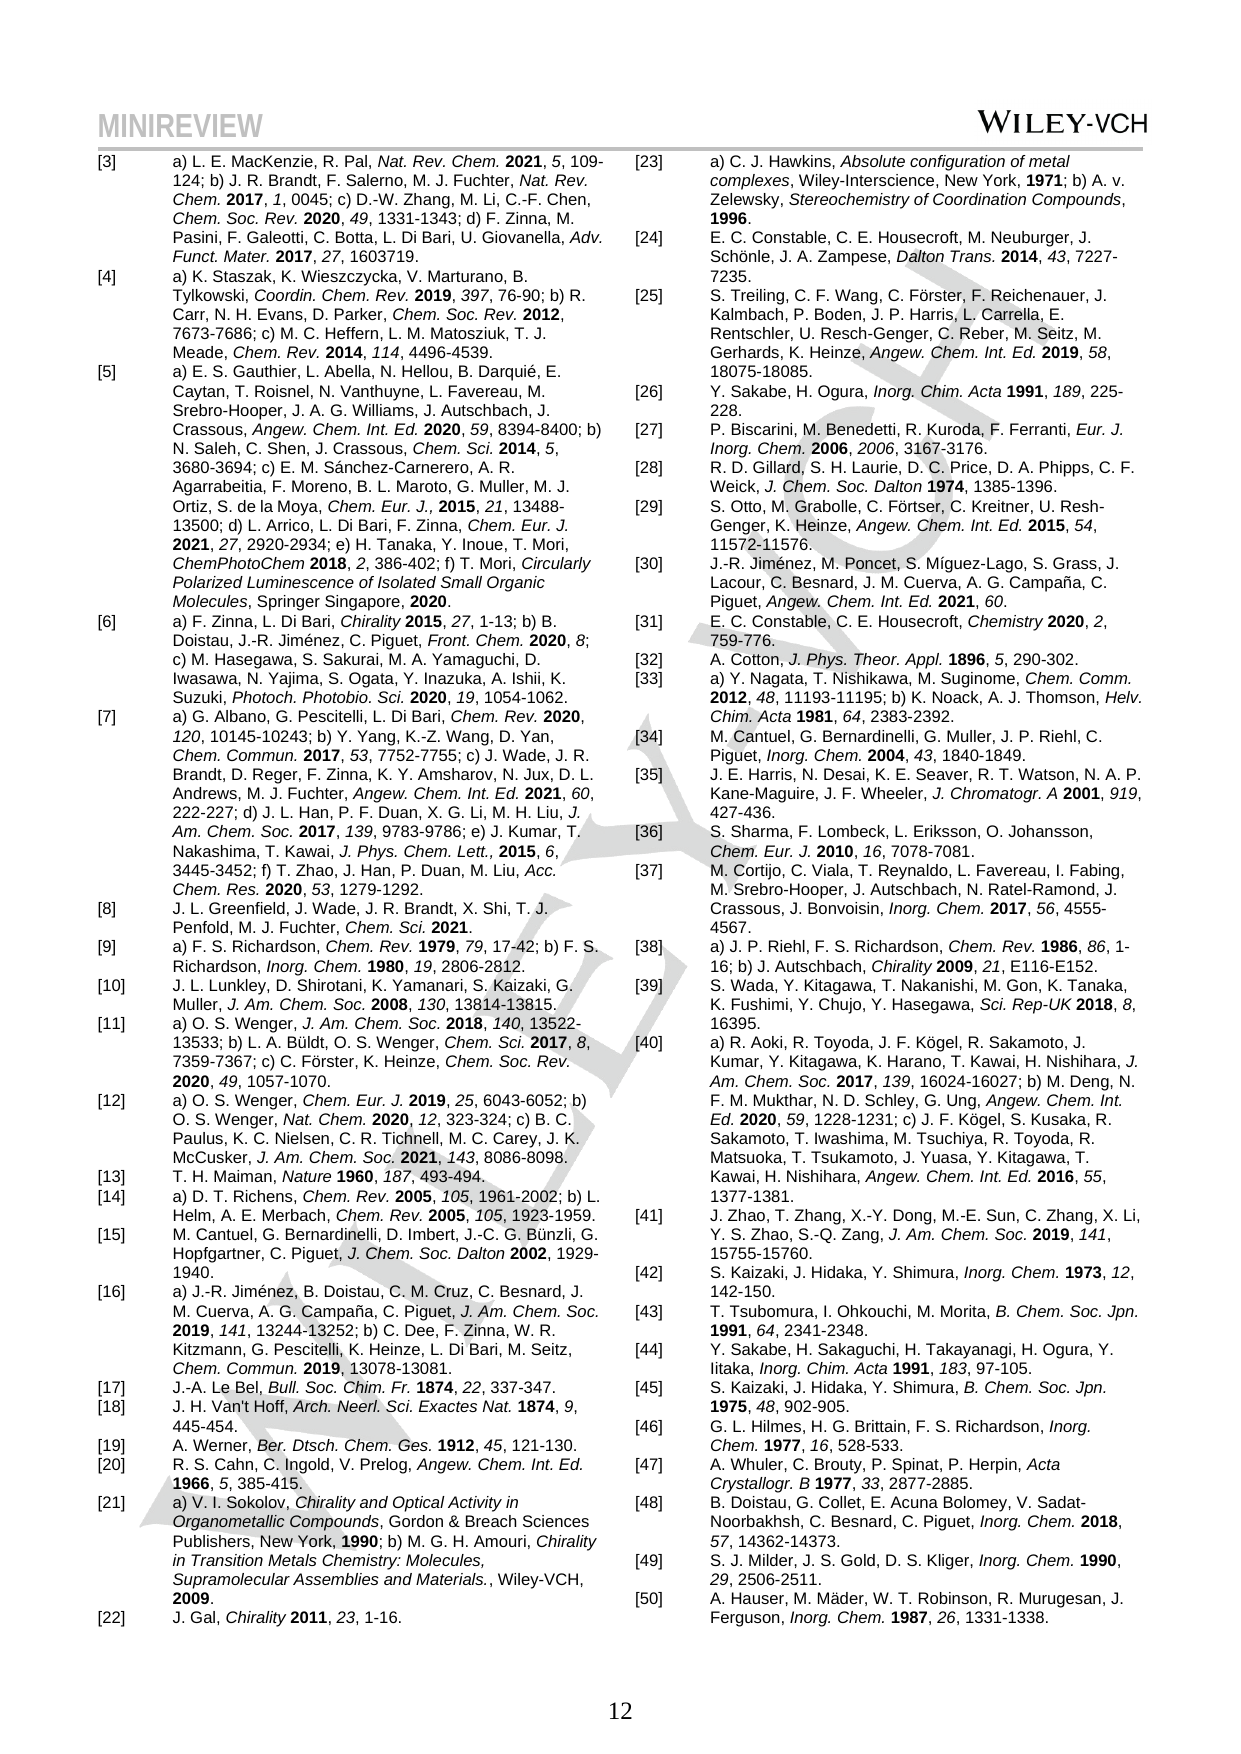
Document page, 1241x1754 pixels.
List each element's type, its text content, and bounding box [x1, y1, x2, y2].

text [11] a) O. S. Wenger, J. Am. Chem. Soc. 2018, 140, 13522-13533; b) L. A. Büldt, O. S. Wenger, Chem. Sci. 2017, 8, 7359-7367; c) C. Förster, K. Heinze, Chem. Soc. Rev. 2020, 49, 1057-1070. [97, 1014, 605, 1091]
text [5] a) E. S. Gauthier, L. Abella, N. Hellou, B. Darquié, E. Caytan, T. Roisnel, N. Vanthuyne, L. Favereau, M. Srebro-Hooper, J. A. G. Williams, J. Autschbach, J. Crassous, Angew. Chem. Int. Ed. 2020, 59, 8394-8400; b) N. Saleh, C. Shen, J. Crassous, Chem. Sci. 2014, 5, 3680-3694; c) E. M. Sánchez-Carnerero, A. R. Agarrabeitia, F. Moreno, B. L. Maroto, G. Muller, M. J. Ortiz, S. de la Moya, Chem. Eur. J., 2015, 21, 13488-13500; d) L. Arrico, L. Di Bari, F. Zinna, Chem. Eur. J. 2021, 27, 2920-2934; e) H. Tanaka, Y. Inoue, T. Mori, ChemPhotoChem 2018, 2, 386-402; f) T. Mori, Circularly Polarized Luminescence of Isolated Small Organic Molecules, Springer Singapore, 2020. [97, 362, 605, 611]
text [13] T. H. Maiman, Nature 1960, 187, 493-494. [97, 1167, 605, 1186]
text [22] J. Gal, Chirality 2011, 23, 1-16. [97, 1608, 605, 1627]
text [30] J.-R. Jiménez, M. Poncet, S. Míguez-Lago, S. Grass, J. Lacour, C. Besnard, J. M. Cuerva, A. G. Campaña, C. Piguet, Angew. Chem. Int. Ed. 2021, 60. [635, 554, 1143, 611]
text [43] T. Tsubomura, I. Ohkouchi, M. Morita, B. Chem. Soc. Jpn. 1991, 64, 2341-2348. [635, 1301, 1143, 1340]
text [12] a) O. S. Wenger, Chem. Eur. J. 2019, 25, 6043-6052; b) O. S. Wenger, Nat. Chem. 2020, 12, 323-324; c) B. C. Paulus, K. C. Nielsen, C. R. Tichnell, M. C. Carey, J. K. McCusker, J. Am. Chem. Soc. 2021, 143, 8086-8098. [97, 1091, 605, 1167]
text [33] a) Y. Nagata, T. Nishikawa, M. Suginome, Chem. Comm. 2012, 48, 11193-11195; b) K. Noack, A. J. Thomson, Helv. Chim. Acta 1981, 64, 2383-2392. [635, 669, 1143, 726]
text [49] S. J. Milder, J. S. Gold, D. S. Kliger, Inorg. Chem. 1990, 29, 2506-2511. [635, 1551, 1143, 1589]
text [25] S. Treiling, C. F. Wang, C. Förster, F. Reichenauer, J. Kalmbach, P. Boden, J. P. Harris, L. Carrella, E. Rentschler, U. Resch-Genger, C. Reber, M. Seitz, M. Gerhards, K. Heinze, Angew. Chem. Int. Ed. 2019, 58, 18075-18085. [635, 286, 1143, 381]
text [46] G. L. Hilmes, H. G. Brittain, F. S. Richardson, Inorg. Chem. 1977, 16, 528-533. [635, 1416, 1143, 1455]
text [34] M. Cantuel, G. Bernardinelli, G. Muller, J. P. Riehl, C. Piguet, Inorg. Chem. 2004, 43, 1840-1849. [635, 726, 1143, 765]
text [31] E. C. Constable, C. E. Housecroft, Chemistry 2020, 2, 759-776. [635, 611, 1143, 650]
text [15] M. Cantuel, G. Bernardinelli, D. Imbert, J.-C. G. Bünzli, G. Hopfgartner, C. Piguet, J. Chem. Soc. Dalton 2002, 1929-1940. [97, 1225, 605, 1282]
text [50] A. Hauser, M. Mäder, W. T. Robinson, R. Murugesan, J. Ferguson, Inorg. Chem. 1987, 26, 1331-1338. [635, 1589, 1143, 1627]
text [29] S. Otto, M. Grabolle, C. Förtser, C. Kreitner, U. Resh-Genger, K. Heinze, Angew. Chem. Int. Ed. 2015, 54, 11572-11576. [635, 496, 1143, 554]
text [3] a) L. E. MacKenzie, R. Pal, Nat. Rev. Chem. 2021, 5, 109-124; b) J. R. Brandt, F. Salerno, M. J. Fuchter, Nat. Rev. Chem. 2017, 1, 0045; c) D.-W. Zhang, M. Li, C.-F. Chen, Chem. Soc. Rev. 2020, 49, 1331-1343; d) F. Zinna, M. Pasini, F. Galeotti, C. Botta, L. Di Bari, U. Giovanella, Adv. Funct. Mater. 2017, 27, 1603719. [97, 151, 605, 266]
text [44] Y. Sakabe, H. Sakaguchi, H. Takayanagi, H. Ogura, Y. Iitaka, Inorg. Chim. Acta 1991, 183, 97-105. [635, 1340, 1143, 1378]
text [16] a) J.-R. Jiménez, B. Doistau, C. M. Cruz, C. Besnard, J. M. Cuerva, A. G. Campaña, C. Piguet, J. Am. Chem. Soc. 2019, 141, 13244-13252; b) C. Dee, F. Zinna, W. R. Kitzmann, G. Pescitelli, K. Heinze, L. Di Bari, M. Seitz, Chem. Commun. 2019, 13078-13081. [97, 1282, 605, 1378]
text [39] S. Wada, Y. Kitagawa, T. Nakanishi, M. Gon, K. Tanaka, K. Fushimi, Y. Chujo, Y. Hasegawa, Sci. Rep-UK 2018, 8, 16395. [635, 976, 1143, 1033]
text [48] B. Doistau, G. Collet, E. Acuna Bolomey, V. Sadat-Noorbakhsh, C. Besnard, C. Piguet, Inorg. Chem. 2018, 57, 14362-14373. [635, 1493, 1143, 1551]
text [6] a) F. Zinna, L. Di Bari, Chirality 2015, 27, 1-13; b) B. Doistau, J.-R. Jiménez, C. Piguet, Front. Chem. 2020, 8; c) M. Hasegawa, S. Sakurai, M. A. Yamaguchi, D. Iwasawa, N. Yajima, S. Ogata, Y. Inazuka, A. Ishii, K. Suzuki, Photoch. Photobio. Sci. 2020, 19, 1054-1062. [97, 611, 605, 707]
text [9] a) F. S. Richardson, Chem. Rev. 1979, 79, 17-42; b) F. S. Richardson, Inorg. Chem. 1980, 19, 2806-2812. [97, 937, 605, 976]
text [20] R. S. Cahn, C. Ingold, V. Prelog, Angew. Chem. Int. Ed. 1966, 5, 385-415. [97, 1455, 605, 1493]
text [17] J.-A. Le Bel, Bull. Soc. Chim. Fr. 1874, 22, 337-347. [97, 1378, 605, 1397]
text [37] M. Cortijo, C. Viala, T. Reynaldo, L. Favereau, I. Fabing, M. Srebro-Hooper, J. Autschbach, N. Ratel-Ramond, J. Crassous, J. Bonvoisin, Inorg. Chem. 2017, 56, 4555-4567. [635, 861, 1143, 937]
text [28] R. D. Gillard, S. H. Laurie, D. C. Price, D. A. Phipps, C. F. Weick, J. Chem. Soc. Dalton 1974, 1385-1396. [635, 458, 1143, 496]
text [40] a) R. Aoki, R. Toyoda, J. F. Kögel, R. Sakamoto, J. Kumar, Y. Kitagawa, K. Harano, T. Kawai, H. Nishihara, J. Am. Chem. Soc. 2017, 139, 16024-16027; b) M. Deng, N. F. M. Mukthar, N. D. Schley, G. Ung, Angew. Chem. Int. Ed. 2020, 59, 1228-1231; c) J. F. Kögel, S. Kusaka, R. Sakamoto, T. Iwashima, M. Tsuchiya, R. Toyoda, R. Matsuoka, T. Tsukamoto, J. Yuasa, Y. Kitagawa, T. Kawai, H. Nishihara, Angew. Chem. Int. Ed. 2016, 55, 1377-1381. [635, 1033, 1143, 1206]
text [21] a) V. I. Sokolov, Chirality and Optical Activity in Organometallic Compounds, Gordon & Breach Sciences Publishers, New York, 1990; b) M. G. H. Amouri, Chirality in Transition Metals Chemistry: Molecules, Supramolecular Assemblies and Materials., Wiley-VCH, 2009. [97, 1493, 605, 1608]
text [18] J. H. Van't Hoff, Arch. Neerl. Sci. Exactes Nat. 1874, 9, 445-454. [97, 1397, 605, 1436]
text [19] A. Werner, Ber. Dtsch. Chem. Ges. 1912, 45, 121-130. [97, 1436, 605, 1455]
text [4] a) K. Staszak, K. Wieszczycka, V. Marturano, B. Tylkowski, Coordin. Chem. Rev. 2019, 397, 76-90; b) R. Carr, N. H. Evans, D. Parker, Chem. Soc. Rev. 2012, 7673-7686; c) M. C. Heffern, L. M. Matosziuk, T. J. Meade, Chem. Rev. 2014, 114, 4496-4539. [97, 266, 605, 362]
text [38] a) J. P. Riehl, F. S. Richardson, Chem. Rev. 1986, 86, 1-16; b) J. Autschbach, Chirality 2009, 21, E116-E152. [635, 937, 1143, 976]
text [26] Y. Sakabe, H. Ogura, Inorg. Chim. Acta 1991, 189, 225-228. [635, 381, 1143, 420]
text [32] A. Cotton, J. Phys. Theor. Appl. 1896, 5, 290-302. [635, 650, 1143, 669]
text [27] P. Biscarini, M. Benedetti, R. Kuroda, F. Ferranti, Eur. J. Inorg. Chem. 2006, 2006, 3167-3176. [635, 420, 1143, 458]
text [14] a) D. T. Richens, Chem. Rev. 2005, 105, 1961-2002; b) L. Helm, A. E. Merbach, Chem. Rev. 2005, 105, 1923-1959. [97, 1186, 605, 1225]
text [41] J. Zhao, T. Zhang, X.-Y. Dong, M.-E. Sun, C. Zhang, X. Li, Y. S. Zhao, S.-Q. Zang, J. Am. Chem. Soc. 2019, 141, 15755-15760. [635, 1206, 1143, 1263]
text [47] A. Whuler, C. Brouty, P. Spinat, P. Herpin, Acta Crystallogr. B 1977, 33, 2877-2885. [635, 1455, 1143, 1493]
text [8] J. L. Greenfield, J. Wade, J. R. Brandt, X. Shi, T. J. Penfold, M. J. Fuchter, Chem. Sci. 2021. [97, 899, 605, 937]
text [36] S. Sharma, F. Lombeck, L. Eriksson, O. Johansson, Chem. Eur. J. 2010, 16, 7078-7081. [635, 822, 1143, 861]
text [23] a) C. J. Hawkins, Absolute configuration of metal complexes, Wiley-Interscience, New York, 1971; b) A. v. Zelewsky, Stereochemistry of Coordination Compounds, 1996. [635, 151, 1143, 228]
text [42] S. Kaizaki, J. Hidaka, Y. Shimura, Inorg. Chem. 1973, 12, 142-150. [635, 1263, 1143, 1301]
text [7] a) G. Albano, G. Pescitelli, L. Di Bari, Chem. Rev. 2020, 120, 10145-10243; b) Y. Yang, K.-Z. Wang, D. Yan, Chem. Commun. 2017, 53, 7752-7755; c) J. Wade, J. R. Brandt, D. Reger, F. Zinna, K. Y. Amsharov, N. Jux, D. L. Andrews, M. J. Fuchter, Angew. Chem. Int. Ed. 2021, 60, 222-227; d) J. L. Han, P. F. Duan, X. G. Li, M. H. Liu, J. Am. Chem. Soc. 2017, 139, 9783-9786; e) J. Kumar, T. Nakashima, T. Kawai, J. Phys. Chem. Lett., 2015, 6, 3445-3452; f) T. Zhao, J. Han, P. Duan, M. Liu, Acc. Chem. Res. 2020, 53, 1279-1292. [97, 707, 605, 899]
text [45] S. Kaizaki, J. Hidaka, Y. Shimura, B. Chem. Soc. Jpn. 1975, 48, 902-905. [635, 1378, 1143, 1416]
text [10] J. L. Lunkley, D. Shirotani, K. Yamanari, S. Kaizaki, G. Muller, J. Am. Chem. Soc. 2008, 130, 13814-13815. [97, 976, 605, 1014]
text [35] J. E. Harris, N. Desai, K. E. Seaver, R. T. Watson, N. A. P. Kane-Maguire, J. F. Wheeler, J. Chromatogr. A 2001, 919, 427-436. [635, 765, 1143, 822]
text [24] E. C. Constable, C. E. Housecroft, M. Neuburger, J. Schönle, J. A. Zampese, Dalton Trans. 2014, 43, 7227-7235. [635, 228, 1143, 286]
